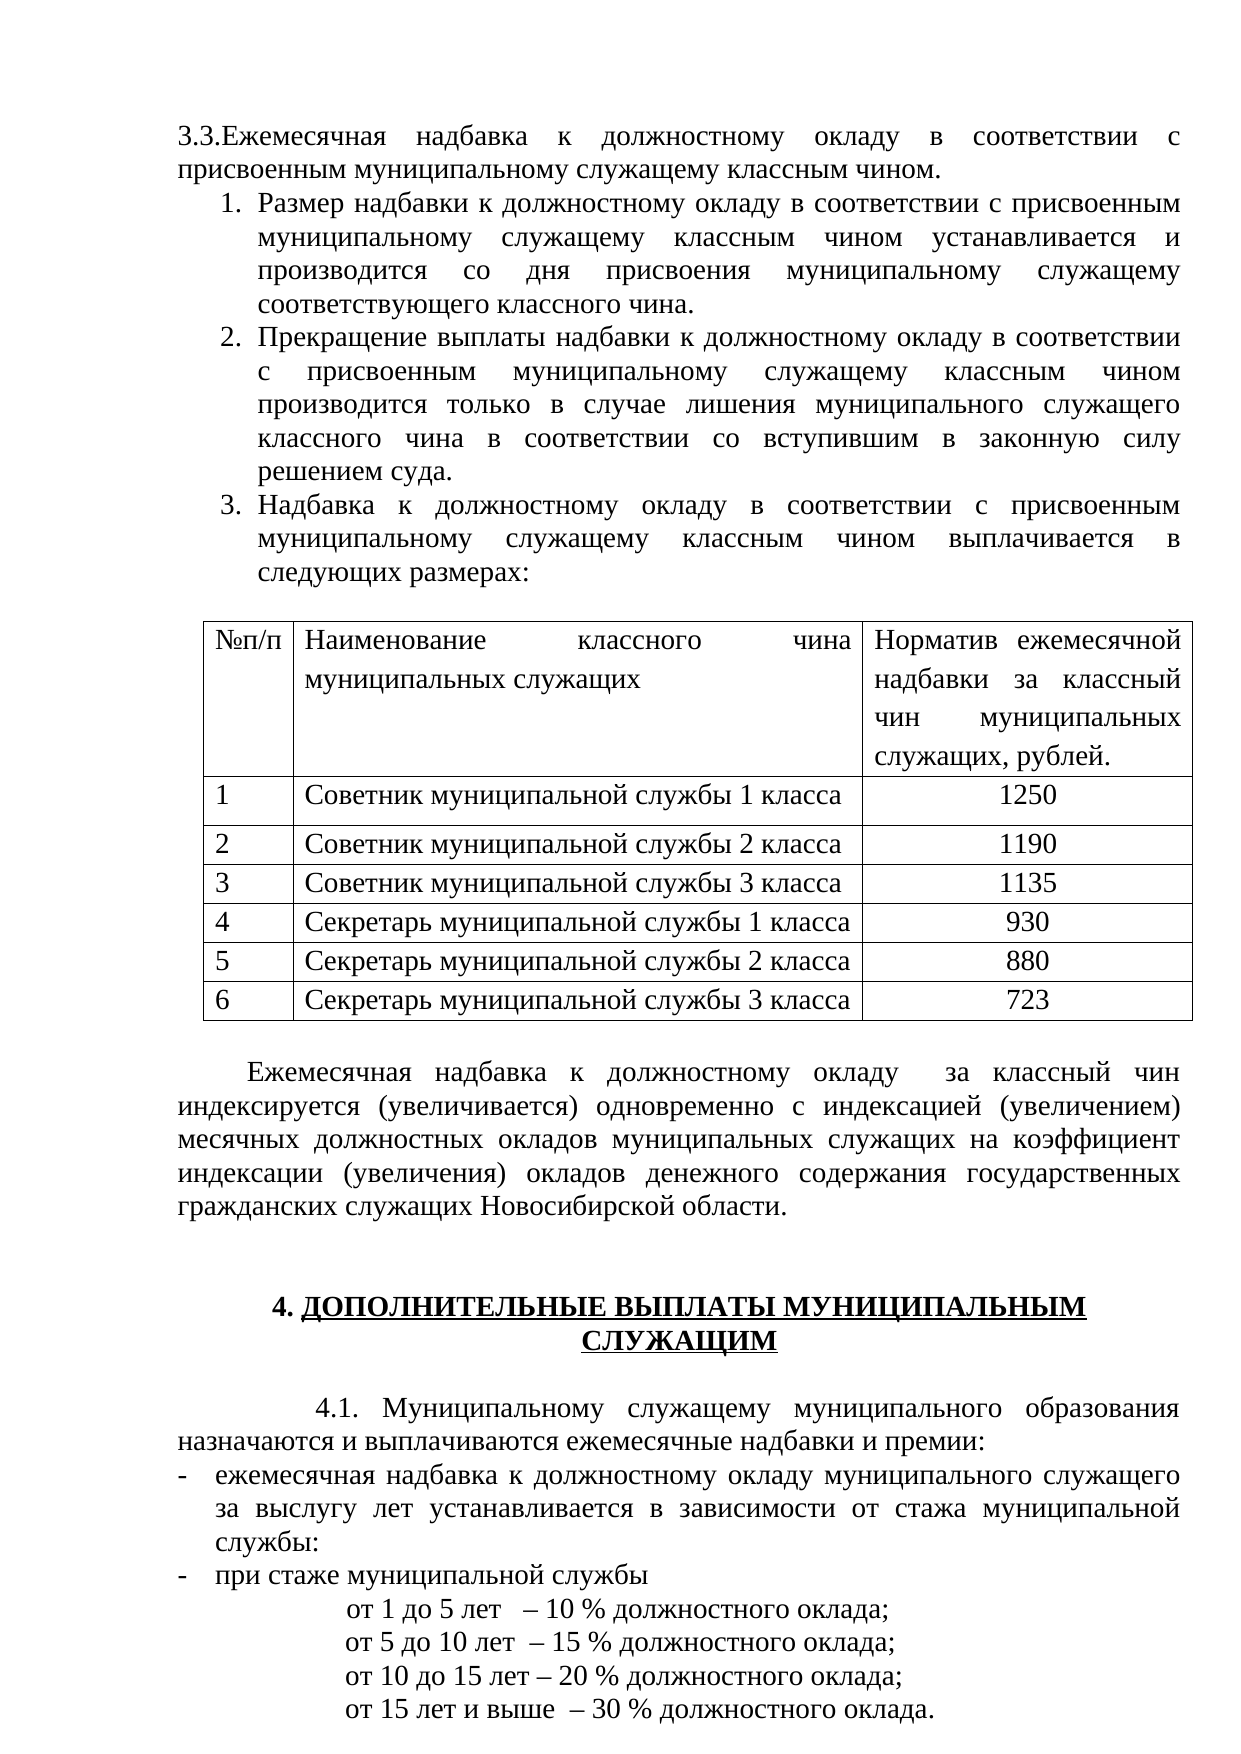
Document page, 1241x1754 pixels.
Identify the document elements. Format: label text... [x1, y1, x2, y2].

table_cell 6 [204, 982, 293, 1020]
table_cell 4 [204, 904, 293, 942]
table_cell 1 [204, 777, 293, 825]
table_cell 1250 [863, 777, 1192, 825]
table_cell 880 [863, 943, 1192, 981]
list при стаже муниципальной службы [177, 1557, 1181, 1591]
table_cell Секретарь муниципальной службы 2 класса [294, 943, 862, 981]
text от 15 лет и выше – 30 % должностного оклада. [177, 1692, 1181, 1725]
list ежемесячная надбавка к должностному окладу муниципального служащего за выслугу лет устанавливается в зависимости от стажа муниципальной службы: [177, 1457, 1181, 1557]
table_header №п/п [204, 622, 293, 776]
text 4.1. Муниципальному служащему муниципального образования назначаются и выплачиваются ежемесячные надбавки и премии: [177, 1390, 1181, 1457]
list Прекращение выплаты надбавки к должностному окладу в соответствии с присвоенным муниципальному служащему классным чином производится только в случае лишения муниципального служащего классного чина в соответствии со вступившим в законную силу решением суда. [220, 319, 1181, 487]
text 3.3.Ежемесячная надбавка к должностному окладу в соответствии с присвоенным муниципальному служащему классным чином. [177, 118, 1181, 185]
text 4. ДОПОЛНИТЕЛЬНЫЕ ВЫПЛАТЫ МУНИЦИПАЛЬНЫМ [177, 1289, 1181, 1323]
table_cell 1190 [863, 826, 1192, 864]
table_cell Советник муниципальной службы 2 класса [294, 826, 862, 864]
table_header Наименование классного чина муниципальных служащих [294, 622, 862, 776]
text от 10 до 15 лет – 20 % должностного оклада; [177, 1658, 1181, 1692]
table_cell 2 [204, 826, 293, 864]
table_cell 723 [863, 982, 1192, 1020]
table_cell 3 [204, 865, 293, 903]
list Надбавка к должностному окладу в соответствии с присвоенным муниципальному служащему классным чином выплачивается в следующих размерах: [220, 487, 1181, 588]
table_cell 1135 [863, 865, 1192, 903]
table_cell 930 [863, 904, 1192, 942]
table_cell 5 [204, 943, 293, 981]
list Размер надбавки к должностному окладу в соответствии с присвоенным муниципальному служащему классным чином устанавливается и производится со дня присвоения муниципальному служащему соответствующего классного чина. [220, 185, 1181, 319]
table_cell Советник муниципальной службы 1 класса [294, 777, 862, 825]
text от 5 до 10 лет – 15 % должностного оклада; [177, 1624, 1181, 1658]
table_cell Секретарь муниципальной службы 1 класса [294, 904, 862, 942]
text СЛУЖАЩИМ [177, 1323, 1181, 1356]
table_cell Советник муниципальной службы 3 класса [294, 865, 862, 903]
table_header Норматив ежемесячной надбавки за классный чин муниципальных служащих, рублей. [863, 622, 1192, 776]
table_cell Секретарь муниципальной службы 3 класса [294, 982, 862, 1020]
text Ежемесячная надбавка к должностному окладу за классный чин индексируется (увеличивается) одновременно с индексацией (увеличением) месячных должностных окладов муниципальных служащих на коэффициент индексации (увеличения) окладов денежного содержания государственных гражданских служащих Новосибирской области. [177, 1054, 1181, 1222]
text от 1 до 5 лет – 10 % должностного оклада; [215, 1591, 1181, 1624]
